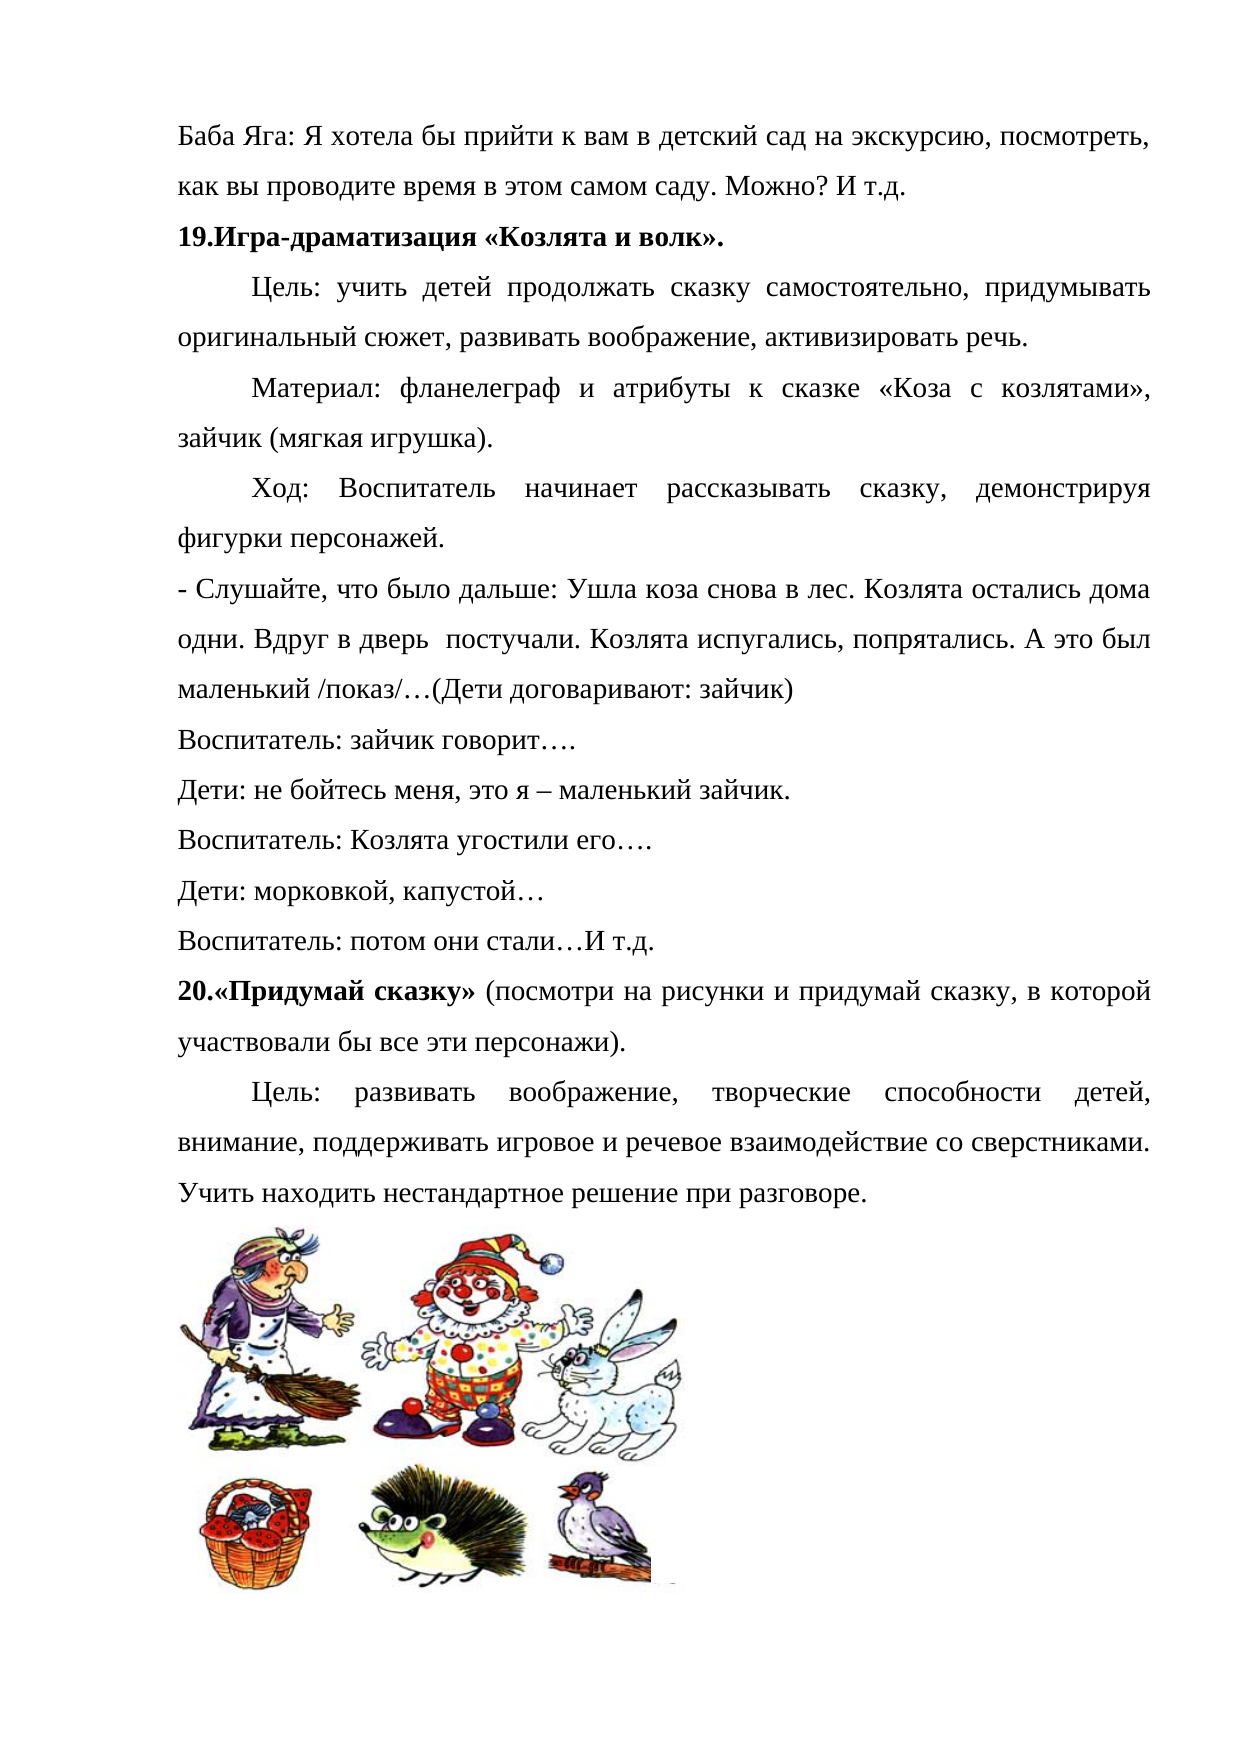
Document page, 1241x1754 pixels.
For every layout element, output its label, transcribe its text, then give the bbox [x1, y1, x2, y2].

text Дети: не бойтесь меня, это я – маленький зайчик. [177, 772, 1152, 806]
text Цель: развивать воображение, творческие способности детей, внимание, поддерживать игровое и речевое взаимодействие со сверстниками. Учить находить нестандартное решение при разговоре. [177, 1074, 1152, 1208]
text Материал: фланелеграф и атрибуты к сказке «Коза с козлятами», зайчик (мягкая игрушка). [177, 370, 1152, 453]
text Цель: учить детей продолжать сказку самостоятельно, придумывать оригинальный сюжет, развивать воображение, активизировать речь. [177, 269, 1152, 353]
text - Слушайте, что было дальше: Ушла коза снова в лес. Козлята остались дома одни. Вдруг в дверь постучали. Козлята испугались, попрятались. А это был маленький /показ/…(Дети договаривают: зайчик) [177, 571, 1152, 705]
text 20.«Придумай сказку» (посмотри на рисунки и придумай сказку, в которой участвовали бы все эти персонажи). [177, 973, 1152, 1057]
text 19.Игра-драматизация «Козлята и волк». [177, 219, 1152, 252]
picture [177, 1225, 685, 1593]
text Воспитатель: потом они стали…И т.д. [177, 923, 1152, 957]
text Воспитатель: зайчик говорит…. [177, 722, 1152, 755]
text Баба Яга: Я хотела бы прийти к вам в детский сад на экскурсию, посмотреть, как вы проводите время в этом самом саду. Можно? И т.д. [177, 118, 1152, 202]
text Дети: морковкой, капустой… [177, 873, 1152, 906]
text Ход: Воспитатель начинает рассказывать сказку, демонстрируя фигурки персонажей. [177, 470, 1152, 554]
text Воспитатель: Козлята угостили его…. [177, 822, 1152, 856]
